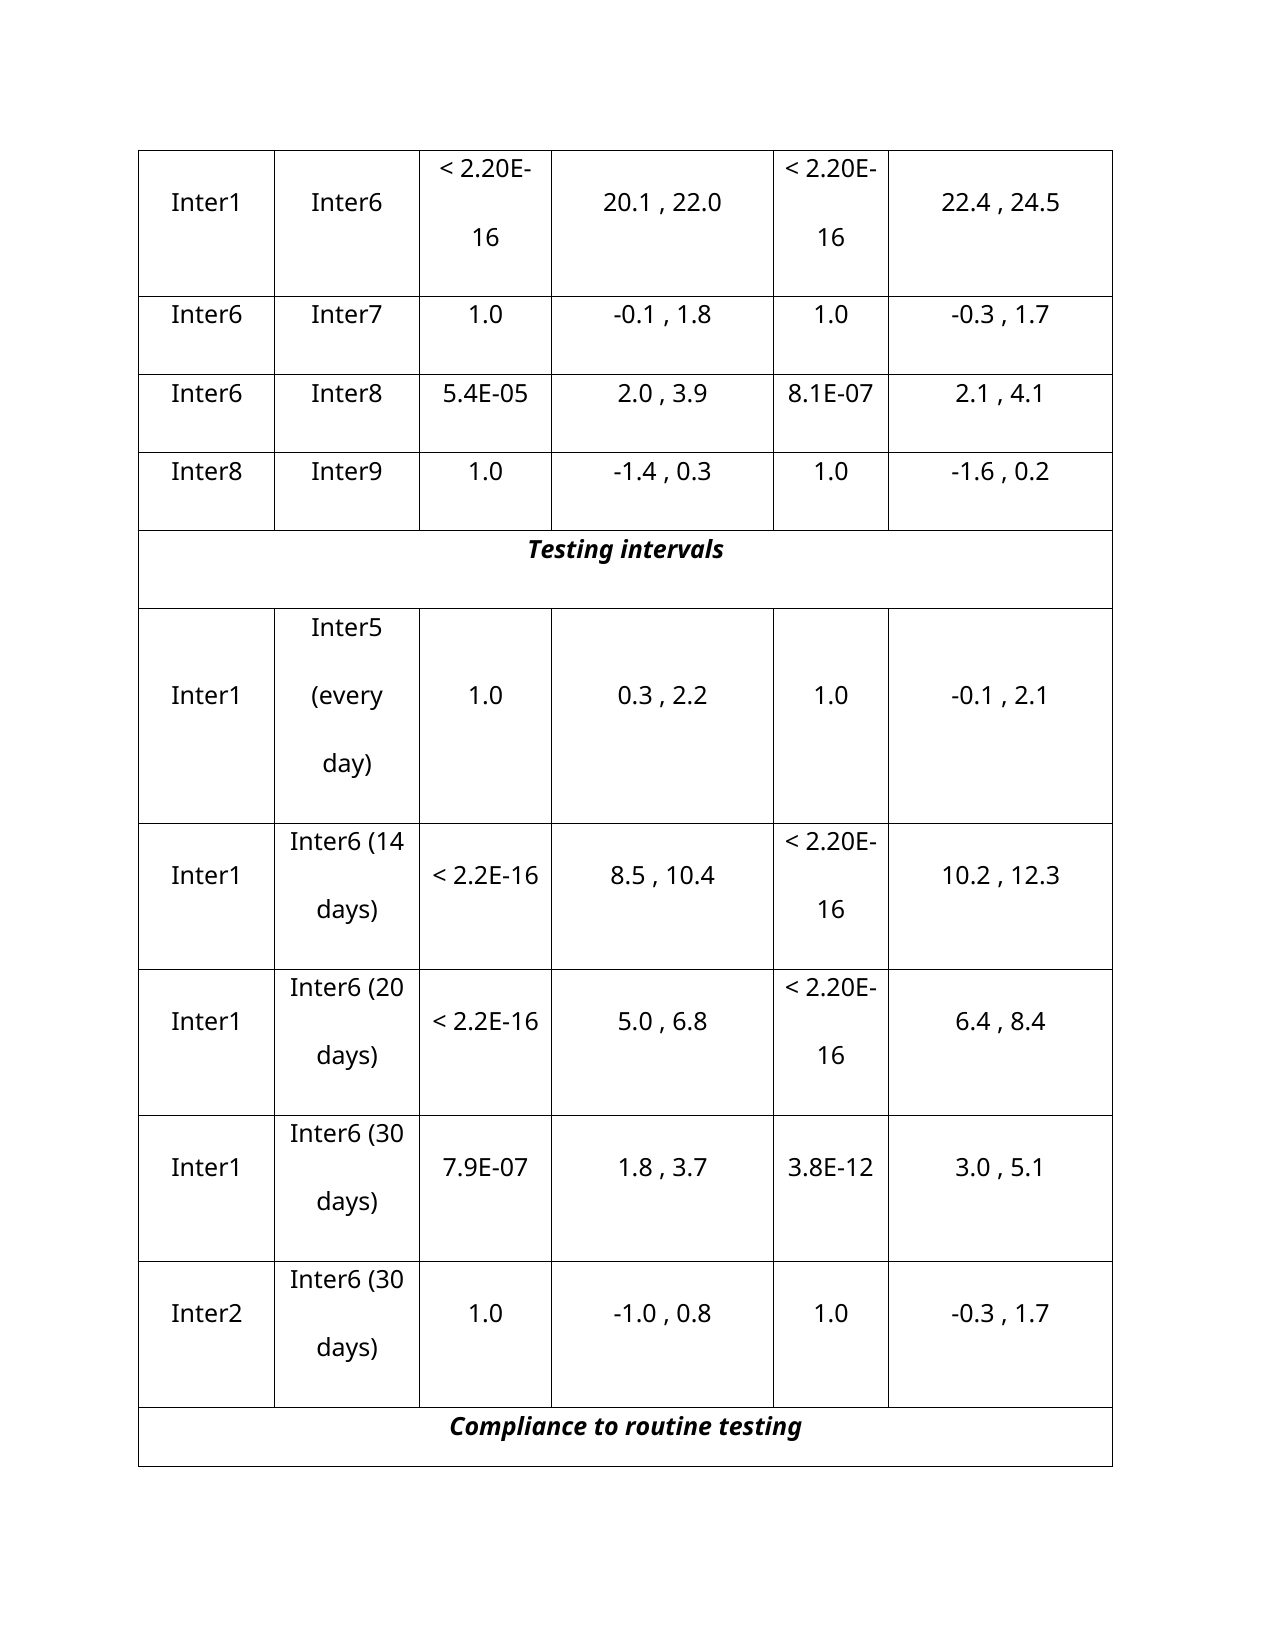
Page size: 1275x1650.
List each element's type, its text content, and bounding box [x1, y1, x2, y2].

table_cell 1.0 [774, 297, 888, 374]
table_cell 2.0 , 3.9 [552, 375, 773, 452]
table_cell 6.4 , 8.4 [889, 970, 1112, 1115]
table_cell 22.4 , 24.5 [889, 151, 1112, 296]
table_cell < 2.20E-16 [774, 824, 888, 969]
table_cell 20.1 , 22.0 [552, 151, 773, 296]
table_cell Inter8 [275, 375, 419, 452]
table_cell Inter7 [275, 297, 419, 374]
table_cell 1.0 [774, 453, 888, 530]
table_cell -1.4 , 0.3 [552, 453, 773, 530]
table_cell 10.2 , 12.3 [889, 824, 1112, 969]
table_cell 7.9E-07 [420, 1116, 551, 1261]
table_cell Inter1 [139, 1116, 274, 1261]
table_cell Inter6 (14 days) [275, 824, 419, 969]
table_cell Inter8 [139, 453, 274, 530]
table_cell Inter6 (30 days) [275, 1262, 419, 1407]
table_cell -1.0 , 0.8 [552, 1262, 773, 1407]
table_cell 0.3 , 2.2 [552, 609, 773, 822]
table_cell < 2.20E-16 [420, 151, 551, 296]
table_cell 1.0 [774, 1262, 888, 1407]
table_cell Compliance to routine testing [139, 1408, 1112, 1466]
table_cell 8.5 , 10.4 [552, 824, 773, 969]
table_cell Inter6 (30 days) [275, 1116, 419, 1261]
table_cell -0.1 , 2.1 [889, 609, 1112, 822]
table_cell 1.0 [420, 1262, 551, 1407]
table_cell 5.4E-05 [420, 375, 551, 452]
table_cell Inter2 [139, 1262, 274, 1407]
table_cell -0.3 , 1.7 [889, 1262, 1112, 1407]
table_cell Inter1 [139, 609, 274, 822]
table_cell < 2.2E-16 [420, 824, 551, 969]
table_cell Inter1 [139, 970, 274, 1115]
table_cell 1.8 , 3.7 [552, 1116, 773, 1261]
table_cell -0.1 , 1.8 [552, 297, 773, 374]
table_cell Inter5 (every day) [275, 609, 419, 822]
table_cell 3.0 , 5.1 [889, 1116, 1112, 1261]
table_cell < 2.2E-16 [420, 970, 551, 1115]
table_cell Inter6 (20 days) [275, 970, 419, 1115]
table_cell Inter6 [275, 151, 419, 296]
table_cell < 2.20E-16 [774, 151, 888, 296]
table_cell 1.0 [420, 453, 551, 530]
table_cell 1.0 [774, 609, 888, 822]
table_cell -1.6 , 0.2 [889, 453, 1112, 530]
table_cell -0.3 , 1.7 [889, 297, 1112, 374]
table_cell Inter9 [275, 453, 419, 530]
table_cell Inter6 [139, 297, 274, 374]
table_cell 2.1 , 4.1 [889, 375, 1112, 452]
table_cell Inter1 [139, 824, 274, 969]
table_cell < 2.20E-16 [774, 970, 888, 1115]
table_cell 5.0 , 6.8 [552, 970, 773, 1115]
table_cell 1.0 [420, 609, 551, 822]
table_cell 3.8E-12 [774, 1116, 888, 1261]
table_cell Testing intervals [139, 531, 1112, 608]
table_cell Inter1 [139, 151, 274, 296]
table_cell Inter6 [139, 375, 274, 452]
table_cell 1.0 [420, 297, 551, 374]
table_cell 8.1E-07 [774, 375, 888, 452]
